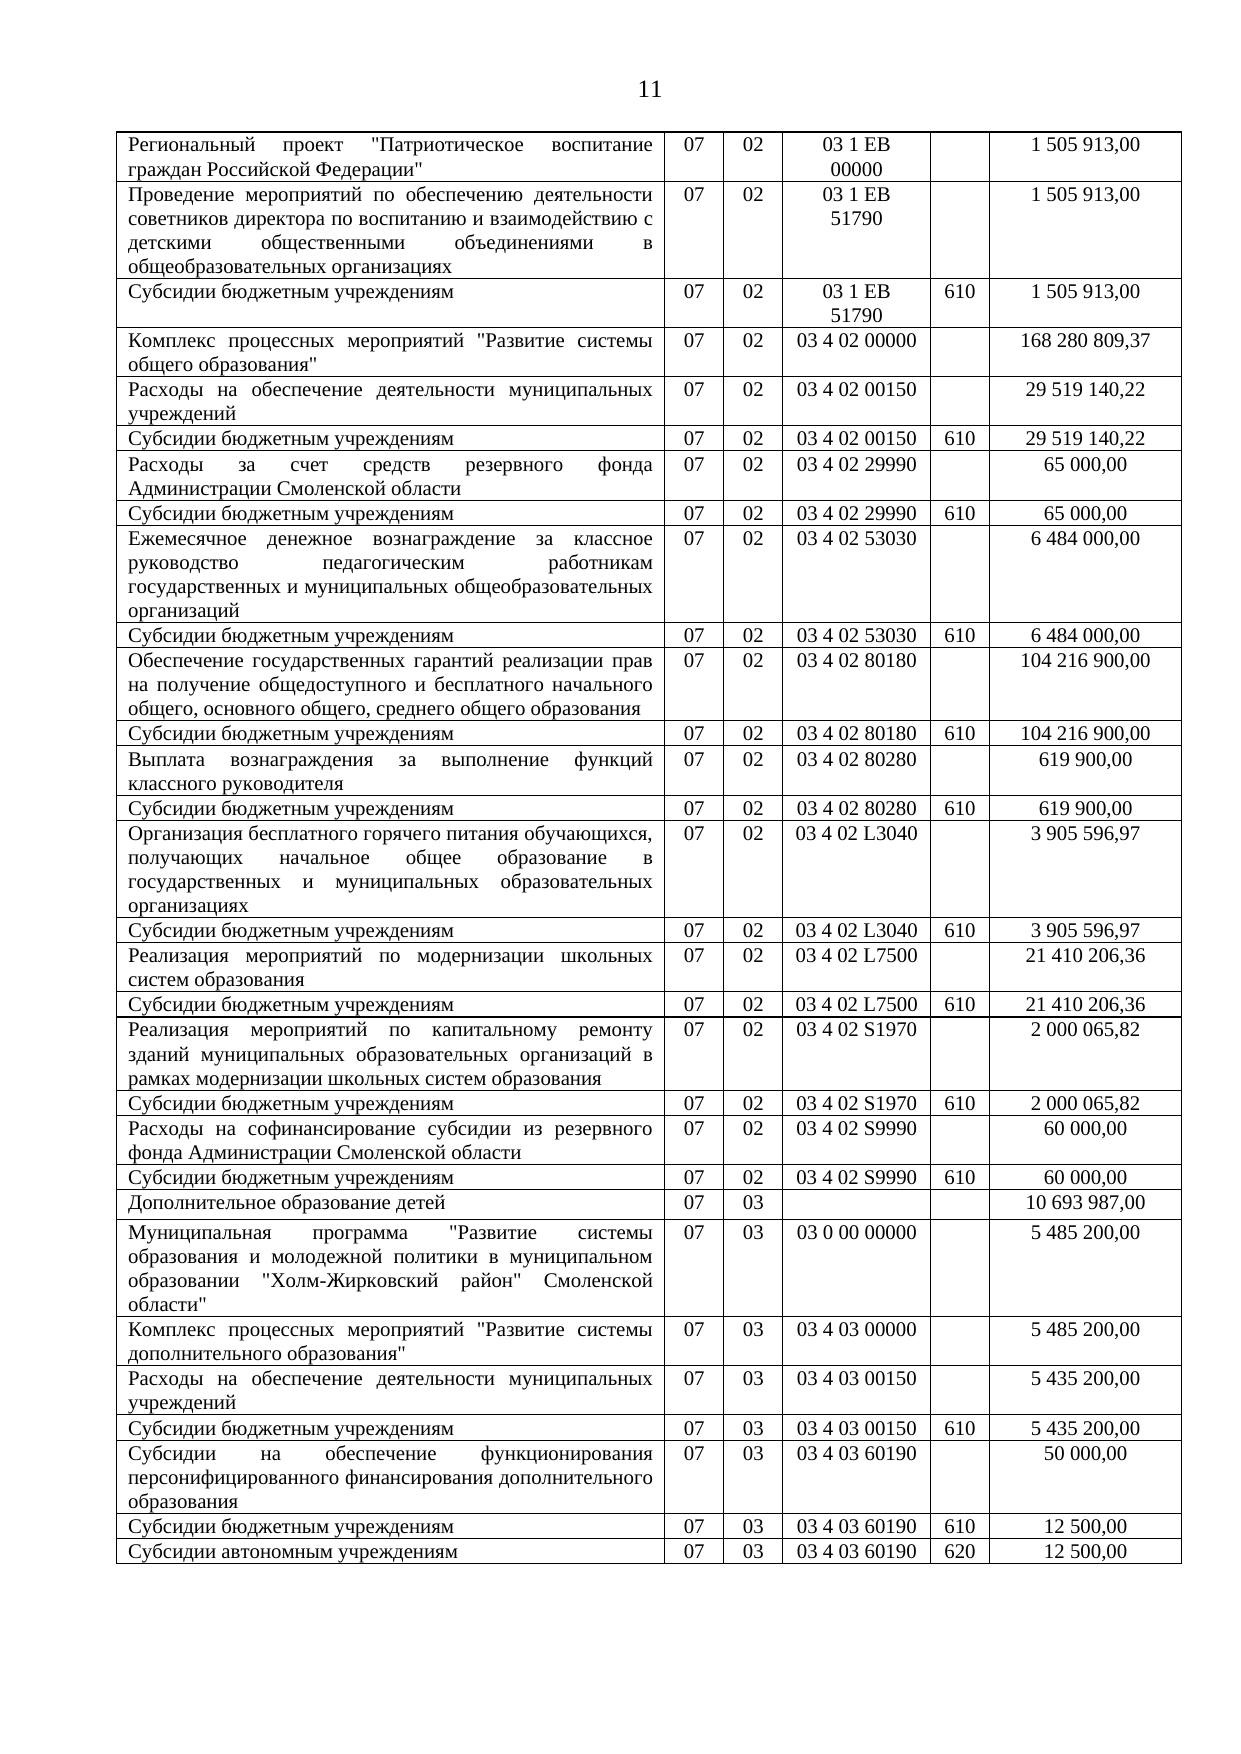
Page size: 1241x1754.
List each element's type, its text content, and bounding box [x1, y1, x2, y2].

table_cell Ежемесячное денежное вознаграждение за классное руководство педагогическим работникам государственных и муниципальных общеобразовательных организаций [117, 526, 664, 622]
table_cell 619 900,00 [990, 746, 1181, 794]
table_cell [931, 1366, 989, 1414]
table_cell Субсидии автономным учреждениям [117, 1539, 664, 1563]
table_cell 619 900,00 [990, 796, 1181, 820]
table_cell 02 [724, 377, 782, 425]
table_cell 3 905 596,97 [990, 821, 1181, 917]
table_cell 5 485 200,00 [990, 1317, 1181, 1365]
table_cell 6 484 000,00 [990, 623, 1181, 647]
table_cell [931, 1018, 989, 1089]
table_cell 1 505 913,00 [990, 182, 1181, 278]
table_cell 02 [724, 1091, 782, 1115]
table_cell 02 [724, 918, 782, 942]
table_cell 02 [724, 279, 782, 327]
table_cell Субсидии бюджетным учреждениям [117, 796, 664, 820]
table_cell Комплекс процессных мероприятий "Развитие системы дополнительного образования" [117, 1317, 664, 1365]
table_cell 65 000,00 [990, 501, 1181, 525]
table_cell Дополнительное образование детей [117, 1190, 664, 1219]
table_cell 2 000 065,82 [990, 1018, 1181, 1089]
table_cell 29 519 140,22 [990, 377, 1181, 425]
table_cell 10 693 987,00 [990, 1190, 1181, 1219]
table_cell 65 000,00 [990, 451, 1181, 499]
table_cell 02 [724, 648, 782, 720]
table_cell Субсидии бюджетным учреждениям [117, 501, 664, 525]
table_cell 03 4 02 29990 [783, 501, 930, 525]
table_cell 03 4 02 80180 [783, 648, 930, 720]
table_cell 03 4 02 L7500 [783, 992, 930, 1016]
table_cell 07 [665, 821, 723, 917]
table_cell Реализация мероприятий по модернизации школьных систем образования [117, 943, 664, 991]
table_cell 07 [665, 1018, 723, 1089]
table_cell Субсидии бюджетным учреждениям [117, 1091, 664, 1115]
table_cell 03 [724, 1366, 782, 1414]
table_cell Субсидии бюджетным учреждениям [117, 1165, 664, 1189]
table_cell 02 [724, 746, 782, 794]
table_cell [931, 526, 989, 622]
table_cell [931, 377, 989, 425]
table_cell [931, 133, 989, 181]
table_cell [931, 1220, 989, 1316]
table_cell 07 [665, 1539, 723, 1563]
table_cell 03 [724, 1539, 782, 1563]
table_cell 1 505 913,00 [990, 279, 1181, 327]
table_cell 03 4 02 S9990 [783, 1165, 930, 1189]
table_cell 03 4 02 L3040 [783, 821, 930, 917]
table_cell 07 [665, 279, 723, 327]
table_cell 12 500,00 [990, 1539, 1181, 1563]
table_cell 07 [665, 721, 723, 745]
table_cell 12 500,00 [990, 1514, 1181, 1538]
table_cell 03 4 03 60190 [783, 1539, 930, 1563]
table_cell 03 [724, 1415, 782, 1439]
table_cell 104 216 900,00 [990, 648, 1181, 720]
table_cell 03 4 02 L3040 [783, 918, 930, 942]
table_cell 07 [665, 1415, 723, 1439]
table_cell 07 [665, 1165, 723, 1189]
table_cell Проведение мероприятий по обеспечению деятельности советников директора по воспитанию и взаимодействию с детскими общественными объединениями в общеобразовательных организациях [117, 182, 664, 278]
table_cell 60 000,00 [990, 1116, 1181, 1164]
table_cell 03 4 02 00150 [783, 426, 930, 450]
table_cell 03 4 02 L7500 [783, 943, 930, 991]
table_cell 03 4 03 00150 [783, 1366, 930, 1414]
table_cell 03 4 02 S1970 [783, 1018, 930, 1089]
table_cell 02 [724, 451, 782, 499]
table_cell Субсидии бюджетным учреждениям [117, 918, 664, 942]
table_cell 02 [724, 133, 782, 181]
table_cell 07 [665, 328, 723, 376]
table_cell 07 [665, 623, 723, 647]
table_cell 07 [665, 1116, 723, 1164]
table_cell 5 485 200,00 [990, 1220, 1181, 1316]
table_cell 07 [665, 796, 723, 820]
table_cell 03 4 03 60190 [783, 1514, 930, 1538]
table_cell 07 [665, 501, 723, 525]
table_cell 03 1 EВ 51790 [783, 182, 930, 278]
table_cell 610 [931, 992, 989, 1016]
table_cell Комплекс процессных мероприятий "Развитие системы общего образования" [117, 328, 664, 376]
table_cell Расходы за счет средств резервного фонда Администрации Смоленской области [117, 451, 664, 499]
table_cell 1 505 913,00 [990, 133, 1181, 181]
table_cell 02 [724, 623, 782, 647]
table_cell 07 [665, 1091, 723, 1115]
table_cell 03 4 02 53030 [783, 623, 930, 647]
table_cell 07 [665, 526, 723, 622]
table_cell 3 905 596,97 [990, 918, 1181, 942]
table_cell Муниципальная программа "Развитие системы образования и молодежной политики в муниципальном образовании "Холм-Жирковский район" Смоленской области" [117, 1220, 664, 1316]
table_cell 104 216 900,00 [990, 721, 1181, 745]
table_cell 03 4 02 00000 [783, 328, 930, 376]
table_cell 610 [931, 918, 989, 942]
table_cell Обеспечение государственных гарантий реализации прав на получение общедоступного и бесплатного начального общего, основного общего, среднего общего образования [117, 648, 664, 720]
table_cell 07 [665, 451, 723, 499]
table_cell Субсидии бюджетным учреждениям [117, 279, 664, 327]
table_cell 03 [724, 1441, 782, 1513]
table_cell 03 4 02 S1970 [783, 1091, 930, 1115]
table_cell 03 [724, 1514, 782, 1538]
table_cell Субсидии бюджетным учреждениям [117, 1415, 664, 1439]
table_cell 02 [724, 1165, 782, 1189]
table_cell 620 [931, 1539, 989, 1563]
table_cell 610 [931, 501, 989, 525]
table_cell 610 [931, 1415, 989, 1439]
table_cell 21 410 206,36 [990, 992, 1181, 1016]
table_cell 03 0 00 00000 [783, 1220, 930, 1316]
table_cell 07 [665, 377, 723, 425]
table_cell [931, 451, 989, 499]
table_cell [931, 821, 989, 917]
table_cell 02 [724, 501, 782, 525]
table_cell [931, 1317, 989, 1365]
table_cell [783, 1190, 930, 1219]
table_cell 03 4 02 80280 [783, 796, 930, 820]
table_cell 03 1 EВ 00000 [783, 133, 930, 181]
table_cell 168 280 809,37 [990, 328, 1181, 376]
table_cell 02 [724, 426, 782, 450]
table_cell 03 4 03 00150 [783, 1415, 930, 1439]
table_cell 50 000,00 [990, 1441, 1181, 1513]
table_cell 610 [931, 796, 989, 820]
table_cell 610 [931, 1091, 989, 1115]
table_cell 03 4 02 53030 [783, 526, 930, 622]
table_cell 610 [931, 623, 989, 647]
table_cell [931, 1441, 989, 1513]
table_cell Расходы на софинансирование субсидии из резервного фонда Администрации Смоленской области [117, 1116, 664, 1164]
table_cell 07 [665, 746, 723, 794]
table_cell Расходы на обеспечение деятельности муниципальных учреждений [117, 1366, 664, 1414]
table_cell 03 1 EВ 51790 [783, 279, 930, 327]
table_cell Субсидии на обеспечение функционирования персонифицированного финансирования дополнительного образования [117, 1441, 664, 1513]
table_cell Субсидии бюджетным учреждениям [117, 426, 664, 450]
table_cell 02 [724, 721, 782, 745]
table_cell 03 4 02 S9990 [783, 1116, 930, 1164]
table_cell 6 484 000,00 [990, 526, 1181, 622]
table_cell 02 [724, 1116, 782, 1164]
table_cell 610 [931, 426, 989, 450]
table_cell 02 [724, 526, 782, 622]
table_cell 610 [931, 279, 989, 327]
table_cell 03 4 02 29990 [783, 451, 930, 499]
table_cell 07 [665, 992, 723, 1016]
table_cell 610 [931, 1514, 989, 1538]
table_cell 2 000 065,82 [990, 1091, 1181, 1115]
table_cell 07 [665, 1220, 723, 1316]
table_cell [931, 648, 989, 720]
table_cell 02 [724, 992, 782, 1016]
table_cell 02 [724, 182, 782, 278]
table_cell 03 [724, 1317, 782, 1365]
table_cell 07 [665, 1190, 723, 1219]
table_cell 03 4 02 00150 [783, 377, 930, 425]
table_cell Расходы на обеспечение деятельности муниципальных учреждений [117, 377, 664, 425]
table_cell Реализация мероприятий по капитальному ремонту зданий муниципальных образовательных организаций в рамках модернизации школьных систем образования [117, 1018, 664, 1089]
table_cell 5 435 200,00 [990, 1366, 1181, 1414]
table_cell 02 [724, 821, 782, 917]
table_cell [931, 1116, 989, 1164]
table_cell 02 [724, 943, 782, 991]
table_cell 07 [665, 918, 723, 942]
table_cell 03 4 02 80180 [783, 721, 930, 745]
table_cell 02 [724, 1018, 782, 1089]
table_cell 02 [724, 328, 782, 376]
table_cell 07 [665, 182, 723, 278]
table_cell Организация бесплатного горячего питания обучающихся, получающих начальное общее образование в государственных и муниципальных образовательных организациях [117, 821, 664, 917]
table_cell 07 [665, 648, 723, 720]
table_cell Региональный проект "Патриотическое воспитание граждан Российской Федерации" [117, 133, 664, 181]
table_cell [931, 328, 989, 376]
table_cell 03 4 02 80280 [783, 746, 930, 794]
table_cell 29 519 140,22 [990, 426, 1181, 450]
table_cell 07 [665, 426, 723, 450]
table_cell 60 000,00 [990, 1165, 1181, 1189]
table_cell 07 [665, 1514, 723, 1538]
table_cell Субсидии бюджетным учреждениям [117, 992, 664, 1016]
table_cell 07 [665, 943, 723, 991]
table_cell 02 [724, 796, 782, 820]
table_cell Субсидии бюджетным учреждениям [117, 721, 664, 745]
table_cell 07 [665, 1317, 723, 1365]
table_cell 07 [665, 1366, 723, 1414]
table_cell [931, 746, 989, 794]
table_cell 610 [931, 721, 989, 745]
table_cell 03 [724, 1220, 782, 1316]
table_cell 07 [665, 1441, 723, 1513]
table_cell 03 [724, 1190, 782, 1219]
table_cell 5 435 200,00 [990, 1415, 1181, 1439]
table_cell 03 4 03 60190 [783, 1441, 930, 1513]
table_cell 21 410 206,36 [990, 943, 1181, 991]
table_cell 03 4 03 00000 [783, 1317, 930, 1365]
table_cell [931, 182, 989, 278]
table_cell 610 [931, 1165, 989, 1189]
table_cell Субсидии бюджетным учреждениям [117, 623, 664, 647]
table_cell [931, 1190, 989, 1219]
table_cell [931, 943, 989, 991]
table_cell Субсидии бюджетным учреждениям [117, 1514, 664, 1538]
table_cell 07 [665, 133, 723, 181]
table_cell Выплата вознаграждения за выполнение функций классного руководителя [117, 746, 664, 794]
